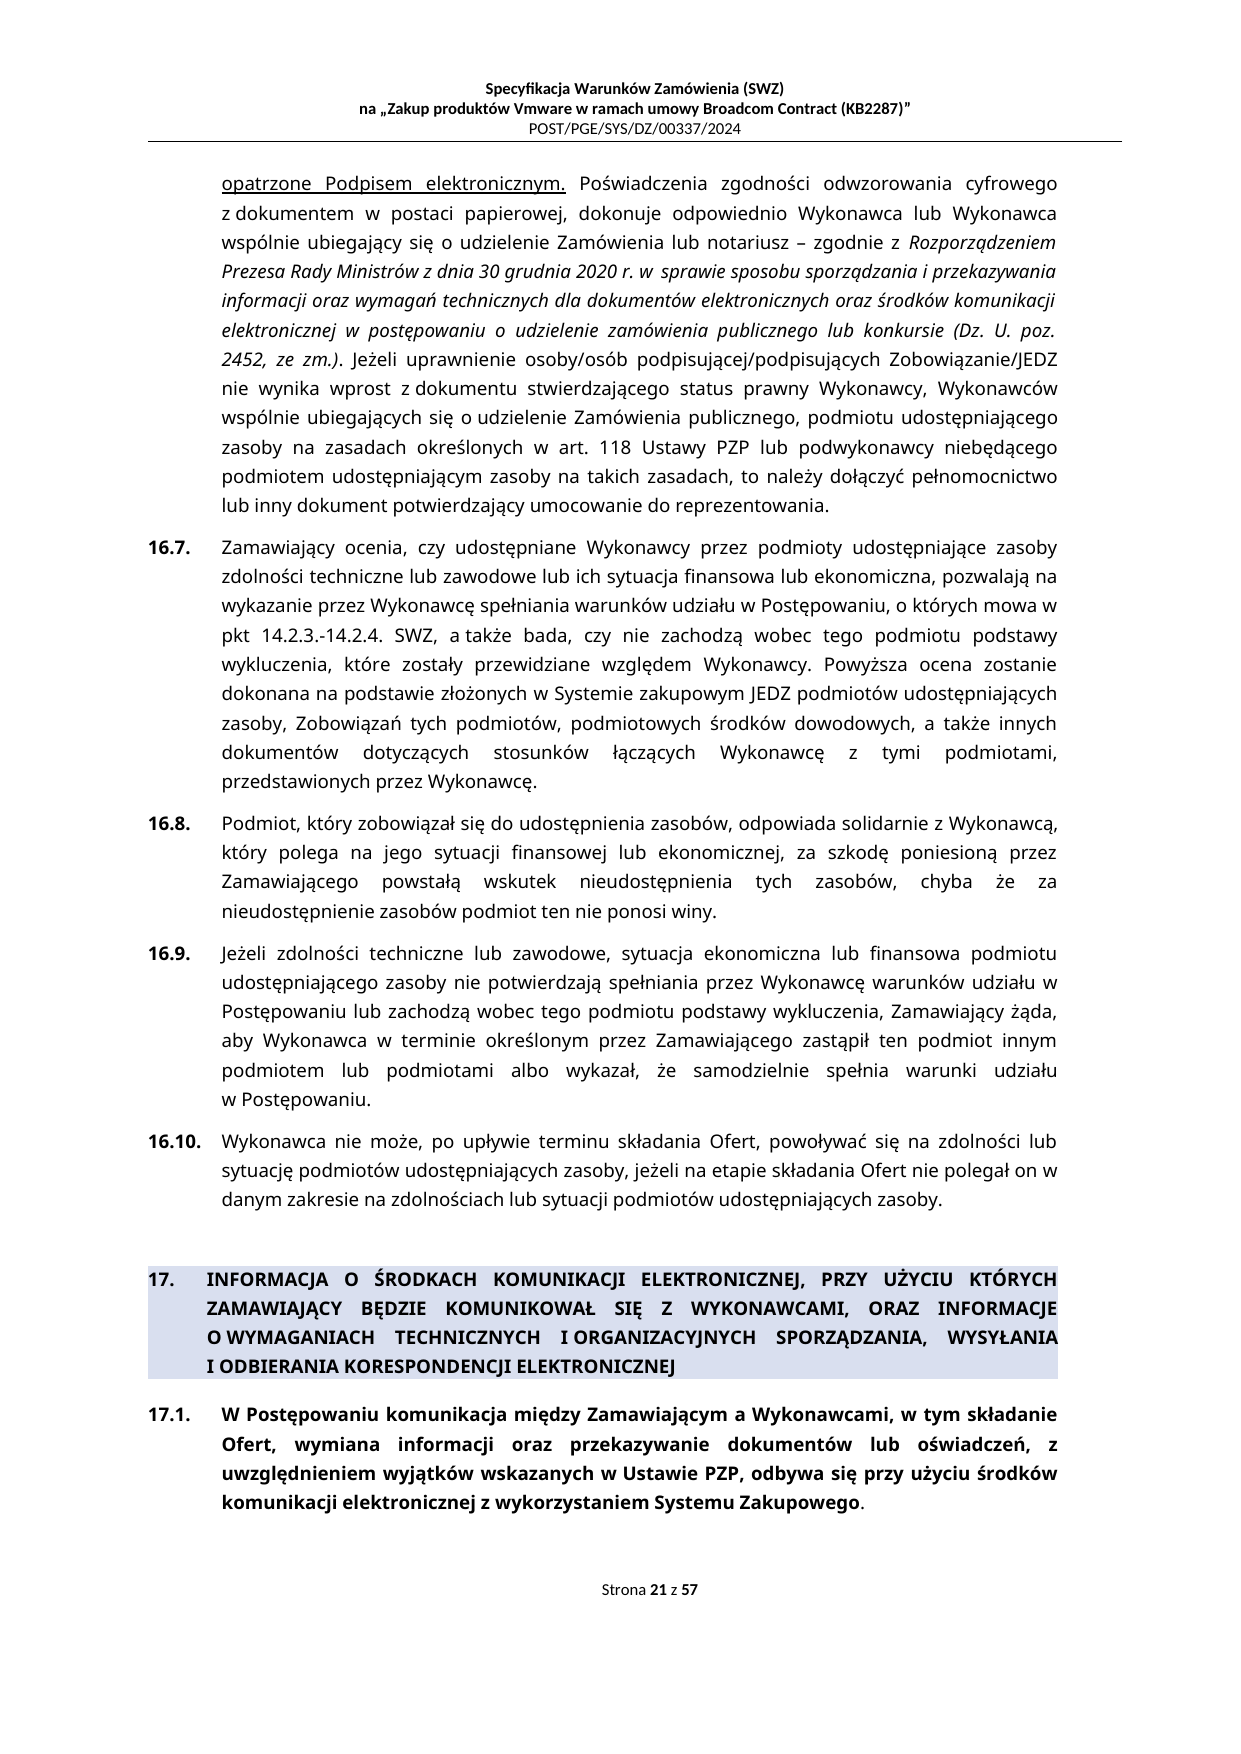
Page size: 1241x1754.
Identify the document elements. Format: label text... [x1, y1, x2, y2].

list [148, 171, 1058, 518]
list INFORMACJA O ŚRODKACH KOMUNIKACJI ELEKTRONICZNEJ, PRZY UŻYCIU KTÓRYCH ZAMAWIAJĄCY BĘDZIE KOMUNIKOWAŁ SIĘ Z WYKONAWCAMI, ORAZ INFORMACJE O WYMAGANIACH TECHNICZNYCH I ORGANIZACYJNYCH SPORZĄDZANIA, WYSYŁANIA I ODBIERANIA KORESPONDENCJI ELEKTRONICZNEJ [148, 1266, 1058, 1379]
list Jeżeli zdolności techniczne lub zawodowe, sytuacja ekonomiczna lub finansowa podmiotu udostępniającego zasoby nie potwierdzają spełniania przez Wykonawcę warunków udziału w Postępowaniu lub zachodzą wobec tego podmiotu podstawy wykluczenia, Zamawiający żąda, aby Wykonawca w terminie określonym przez Zamawiającego zastąpił ten podmiot innym podmiotem lub podmiotami albo wykazał, że samodzielnie spełnia warunki udziału w Postępowaniu. [148, 940, 1058, 1112]
list Podmiot, który zobowiązał się do udostępnienia zasobów, odpowiada solidarnie z Wykonawcą, który polega na jego sytuacji finansowej lub ekonomicznej, za szkodę poniesioną przez Zamawiającego powstałą wskutek nieudostępnienia tych zasobów, chyba że za nieudostępnienie zasobów podmiot ten nie ponosi winy. [148, 810, 1058, 923]
list Zamawiający ocenia, czy udostępniane Wykonawcy przez podmioty udostępniające zasoby zdolności techniczne lub zawodowe lub ich sytuacja finansowa lub ekonomiczna, pozwalają na wykazanie przez Wykonawcę spełniania warunków udziału w Postępowaniu, o których mowa w pkt 14.2.3.-14.2.4. SWZ, a także bada, czy nie zachodzą wobec tego podmiotu podstawy wykluczenia, które zostały przewidziane względem Wykonawcy. Powyższa ocena zostanie dokonana na podstawie złożonych w Systemie zakupowym JEDZ podmiotów udostępniających zasoby, Zobowiązań tych podmiotów, podmiotowych środków dowodowych, a także innych dokumentów dotyczących stosunków łączących Wykonawcę z tymi podmiotami, przedstawionych przez Wykonawcę. [148, 534, 1058, 794]
list W Postępowaniu komunikacja między Zamawiającym a Wykonawcami, w tym składanie Ofert, wymiana informacji oraz przekazywanie dokumentów lub oświadczeń, z uwzględnieniem wyjątków wskazanych w Ustawie PZP, odbywa się przy użyciu środków komunikacji elektronicznej z wykorzystaniem Systemu Zakupowego. [148, 1402, 1058, 1515]
list Wykonawca nie może, po upływie terminu składania Ofert, powoływać się na zdolności lub sytuację podmiotów udostępniających zasoby, jeżeli na etapie składania Ofert nie polegał on w danym zakresie na zdolnościach lub sytuacji podmiotów udostępniających zasoby. [148, 1128, 1058, 1212]
